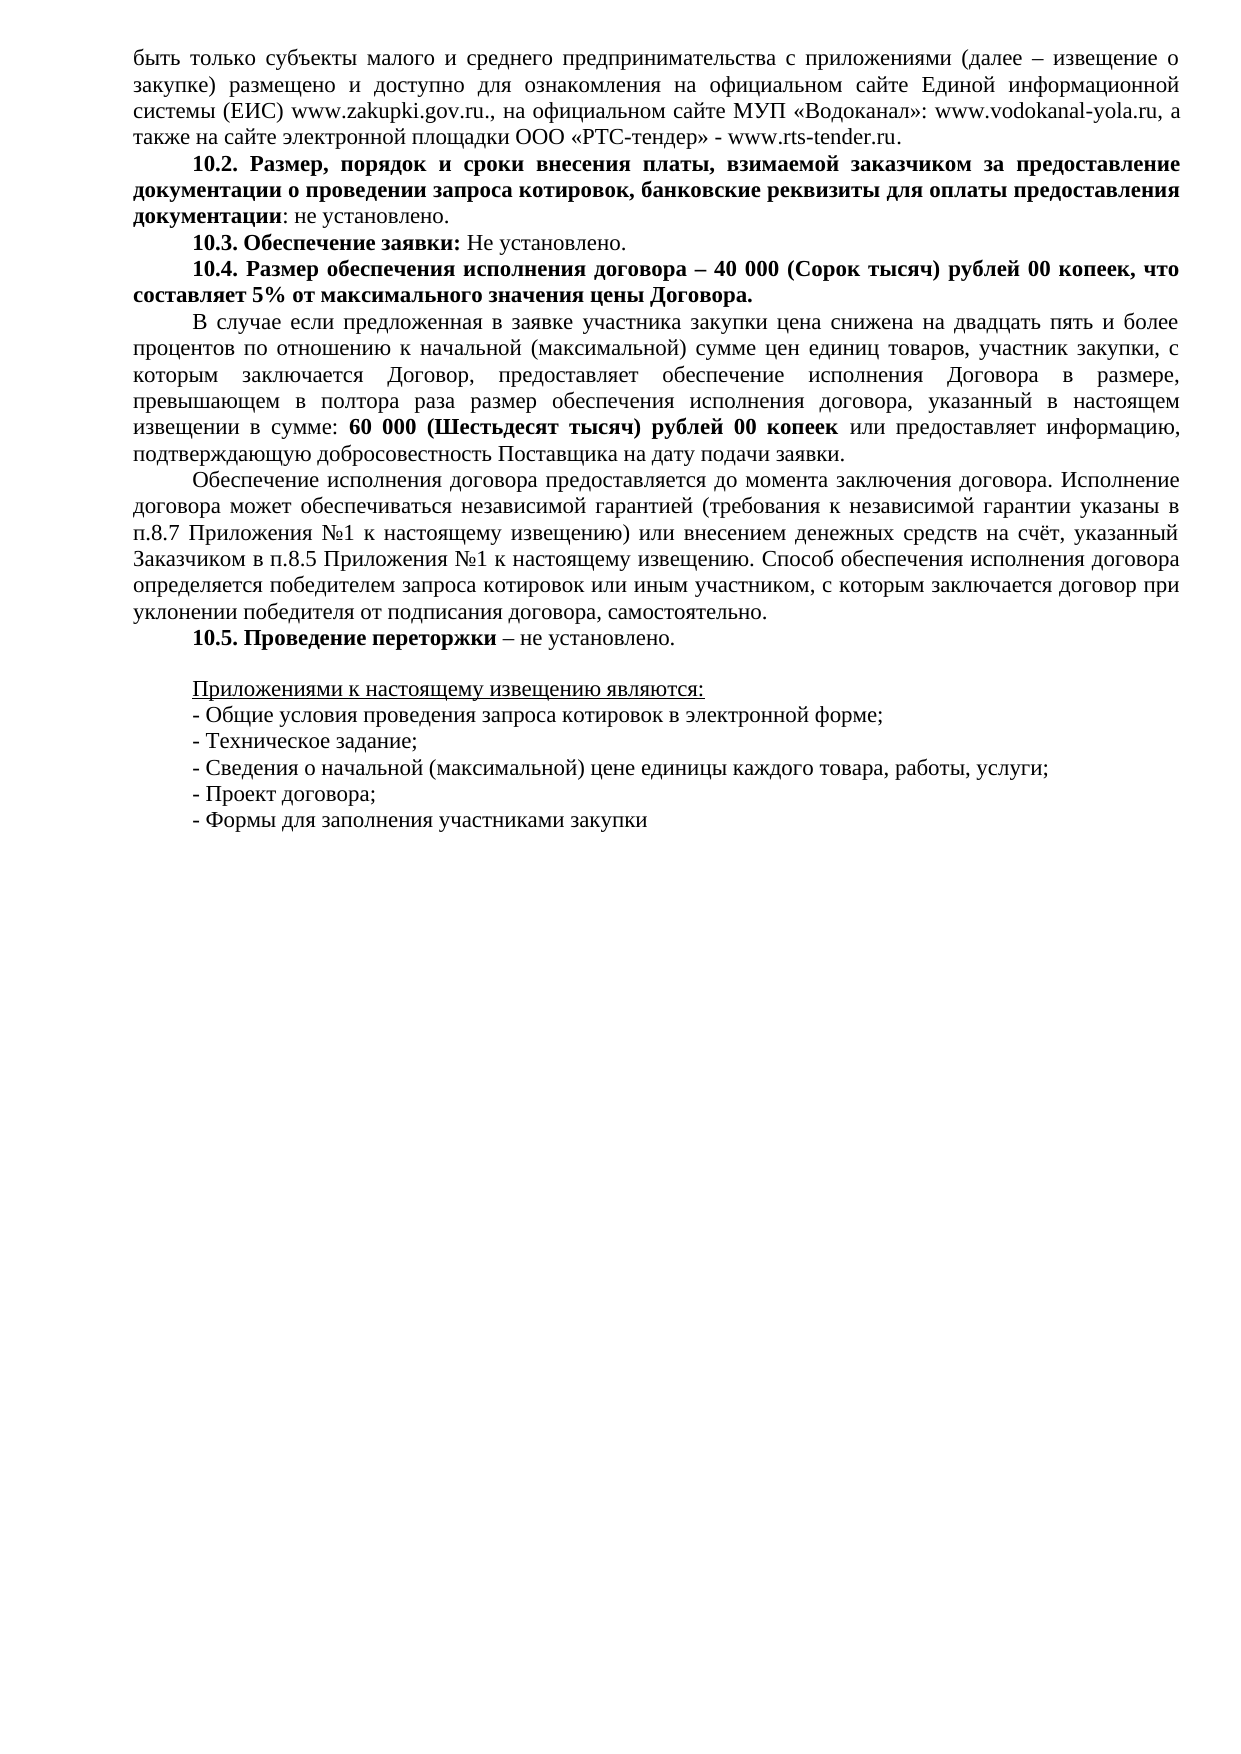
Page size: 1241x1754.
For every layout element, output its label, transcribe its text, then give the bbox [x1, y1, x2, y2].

text Приложениями к настоящему извещению являются: [133, 674, 1181, 701]
text В случае если предложенная в заявке участника закупки цена снижена на двадцать пять и более процентов по отношению к начальной (максимальной) сумме цен единиц товаров, участник закупки, с которым заключается Договор, предоставляет обеспечение исполнения Договора в размере, превышающем в полтора раза размер обеспечения исполнения договора, указанный в настоящем извещении в сумме: 60 000 (Шестьдесят тысяч) рублей 00 копеек или предоставляет информацию, подтверждающую добросовестность Поставщика на дату подачи заявки. [133, 308, 1181, 466]
text - Проект договора; [133, 780, 1181, 806]
subtitle 10.2. Размер, порядок и сроки внесения платы, взимаемой заказчиком за предоставление документации о проведении запроса котировок, банковские реквизиты для оплаты предоставления документации: не установлено. [133, 150, 1181, 229]
text - Общие условия проведения запроса котировок в электронной форме; [133, 701, 1181, 727]
text 10.4. Размер обеспечения исполнения договора – 40 000 (Сорок тысяч) рублей 00 копеек, что составляет 5% от максимального значения цены Договора. [133, 255, 1181, 308]
text Обеспечение исполнения договора предоставляется до момента заключения договора. Исполнение договора может обеспечиваться независимой гарантией (требования к независимой гарантии указаны в п.8.7 Приложения №1 к настоящему извещению) или внесением денежных средств на счёт, указанный Заказчиком в п.8.5 Приложения №1 к настоящему извещению. Способ обеспечения исполнения договора определяется победителем запроса котировок или иным участником, с которым заключается договор при уклонении победителя от подписания договора, самостоятельно. [133, 466, 1181, 624]
text 10.3. Обеспечение заявки: Не установлено. [133, 229, 1181, 255]
text - Сведения о начальной (максимальной) цене единицы каждого товара, работы, услуги; [133, 754, 1181, 780]
text - Формы для заполнения участниками закупки [133, 806, 1181, 833]
text - Техническое задание; [133, 727, 1181, 754]
text 10.5. Проведение переторжки – не установлено. [133, 624, 1181, 651]
